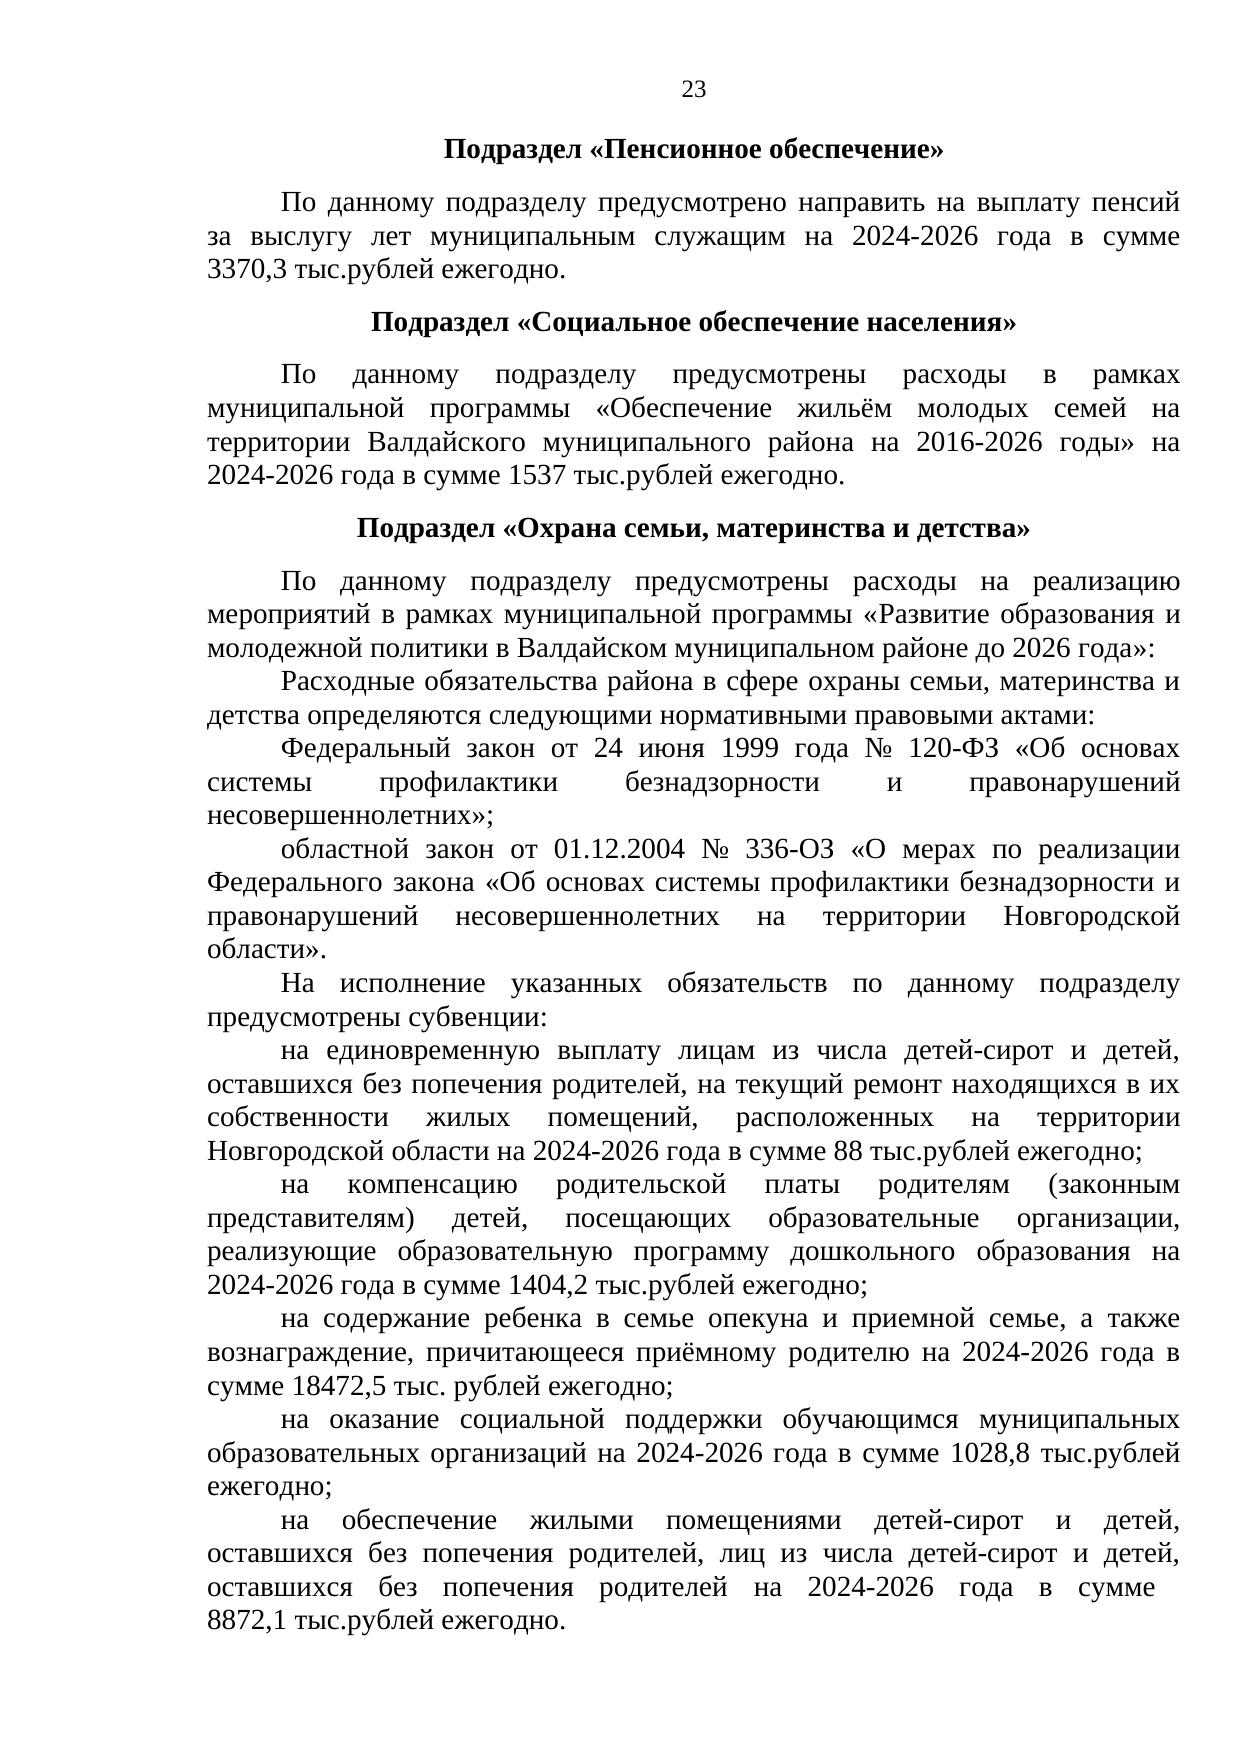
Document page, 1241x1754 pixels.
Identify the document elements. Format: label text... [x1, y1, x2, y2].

text на содержание ребенка в семье опекуна и приемной семье, а также вознаграждение, причитающееся приёмному родителю на 2024-2026 года в сумме 18472,5 тыс. рублей ежегодно; [207, 1301, 1181, 1401]
text Подраздел «Социальное обеспечение населения» [207, 304, 1181, 337]
text Подраздел «Охрана семьи, материнства и детства» [207, 510, 1181, 543]
text на компенсацию родительской платы родителям (законным представителям) детей, посещающих образовательные организации, реализующие образовательную программу дошкольного образования на 2024-2026 года в сумме 1404,2 тыс.рублей ежегодно; [207, 1166, 1181, 1301]
text областной закон от 01.12.2004 № 336-ОЗ «О мерах по реализации Федерального закона «Об основах системы профилактики безнадзорности и правонарушений несовершеннолетних на территории Новгородской области». [207, 831, 1181, 965]
text По данному подразделу предусмотрены расходы в рамках муниципальной программы «Обеспечение жильём молодых семей на территории Валдайского муниципального района на 2016-2026 годы» на 2024-2026 года в сумме 1537 тыс.рублей ежегодно. [207, 357, 1181, 491]
text Расходные обязательства района в сфере охраны семьи, материнства и детства определяются следующими нормативными правовыми актами: [207, 663, 1181, 730]
text По данному подразделу предусмотрено направить на выплату пенсий за выслугу лет муниципальным служащим на 2024-2026 года в сумме 3370,3 тыс.рублей ежегодно. [207, 184, 1181, 285]
text На исполнение указанных обязательств по данному подразделу предусмотрены субвенции: [207, 965, 1181, 1032]
text По данному подразделу предусмотрены расходы на реализацию мероприятий в рамках муниципальной программы «Развитие образования и молодежной политики в Валдайском муниципальном районе до 2026 года»: [207, 563, 1181, 663]
text Федеральный закон от 24 июня 1999 года № 120-ФЗ «Об основах системы профилактики безнадзорности и правонарушений несовершеннолетних»; [207, 730, 1181, 831]
text на единовременную выплату лицам из числа детей-сирот и детей, оставшихся без попечения родителей, на текущий ремонт находящихся в их собственности жилых помещений, расположенных на территории Новгородской области на 2024-2026 года в сумме 88 тыс.рублей ежегодно; [207, 1032, 1181, 1166]
text на оказание социальной поддержки обучающимся муниципальных образовательных организаций на 2024-2026 года в сумме 1028,8 тыс.рублей ежегодно; [207, 1401, 1181, 1502]
text на обеспечение жилыми помещениями детей-сирот и детей, оставшихся без попечения родителей, лиц из числа детей-сирот и детей, оставшихся без попечения родителей на 2024-2026 года в сумме 8872,1 тыс.рублей ежегодно. [207, 1502, 1181, 1636]
text Подраздел «Пенсионное обеспечение» [207, 131, 1181, 165]
